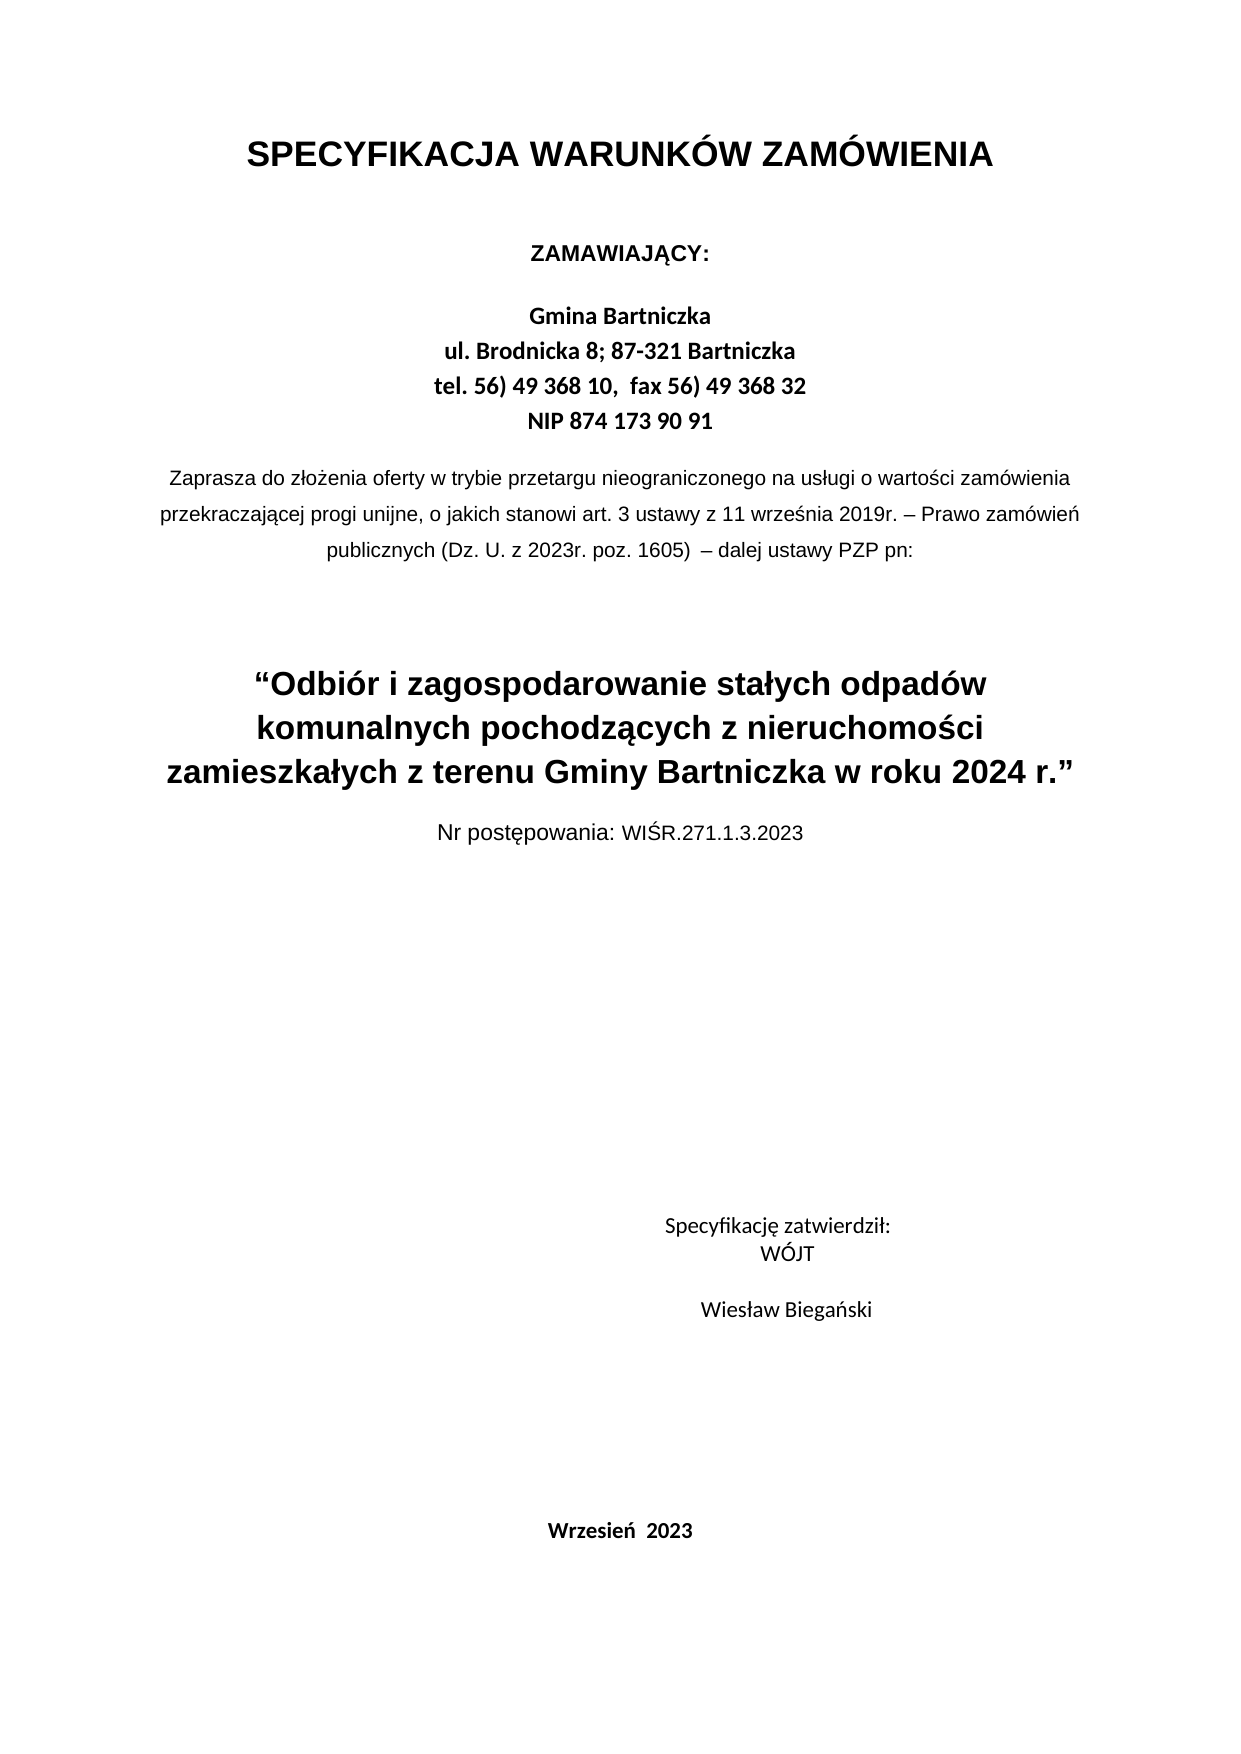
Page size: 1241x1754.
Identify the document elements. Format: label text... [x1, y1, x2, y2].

text SPECYFIKACJA WARUNKÓW ZAMÓWIENIA [150, 133, 1090, 174]
text Nr postępowania: WIŚR.271.1.3.2023 [150, 818, 1090, 845]
text NIP 874 173 90 91 [150, 406, 1090, 436]
text tel. 56) 49 368 10, fax 56) 49 368 32 [150, 371, 1090, 401]
text Gmina Bartniczka [150, 301, 1090, 331]
text ul. Brodnicka 8; 87-321 Bartniczka [150, 336, 1090, 366]
text WÓJT [150, 1239, 1090, 1267]
text Zaprasza do złożenia oferty w trybie przetargu nieograniczonego na usługi o wartości zamówienia przekraczającej progi unijne, o jakich stanowi art. 3 ustawy z 11 września 2019r. – Prawo zamówień publicznych (Dz. U. z 2023r. poz. 1605) – dalej ustawy PZP pn: [150, 466, 1090, 561]
text Wrzesień 2023 [150, 1516, 1090, 1544]
text Wiesław Biegański [150, 1295, 1090, 1323]
text ZAMAWIAJĄCY: [150, 240, 1090, 266]
text “Odbiór i zagospodarowanie stałych odpadów komunalnych pochodzących z nieruchomości zamieszkałych z terenu Gminy Bartniczka w roku 2024 r.” [150, 664, 1090, 791]
text Specyfikację zatwierdził: [150, 1211, 1090, 1239]
